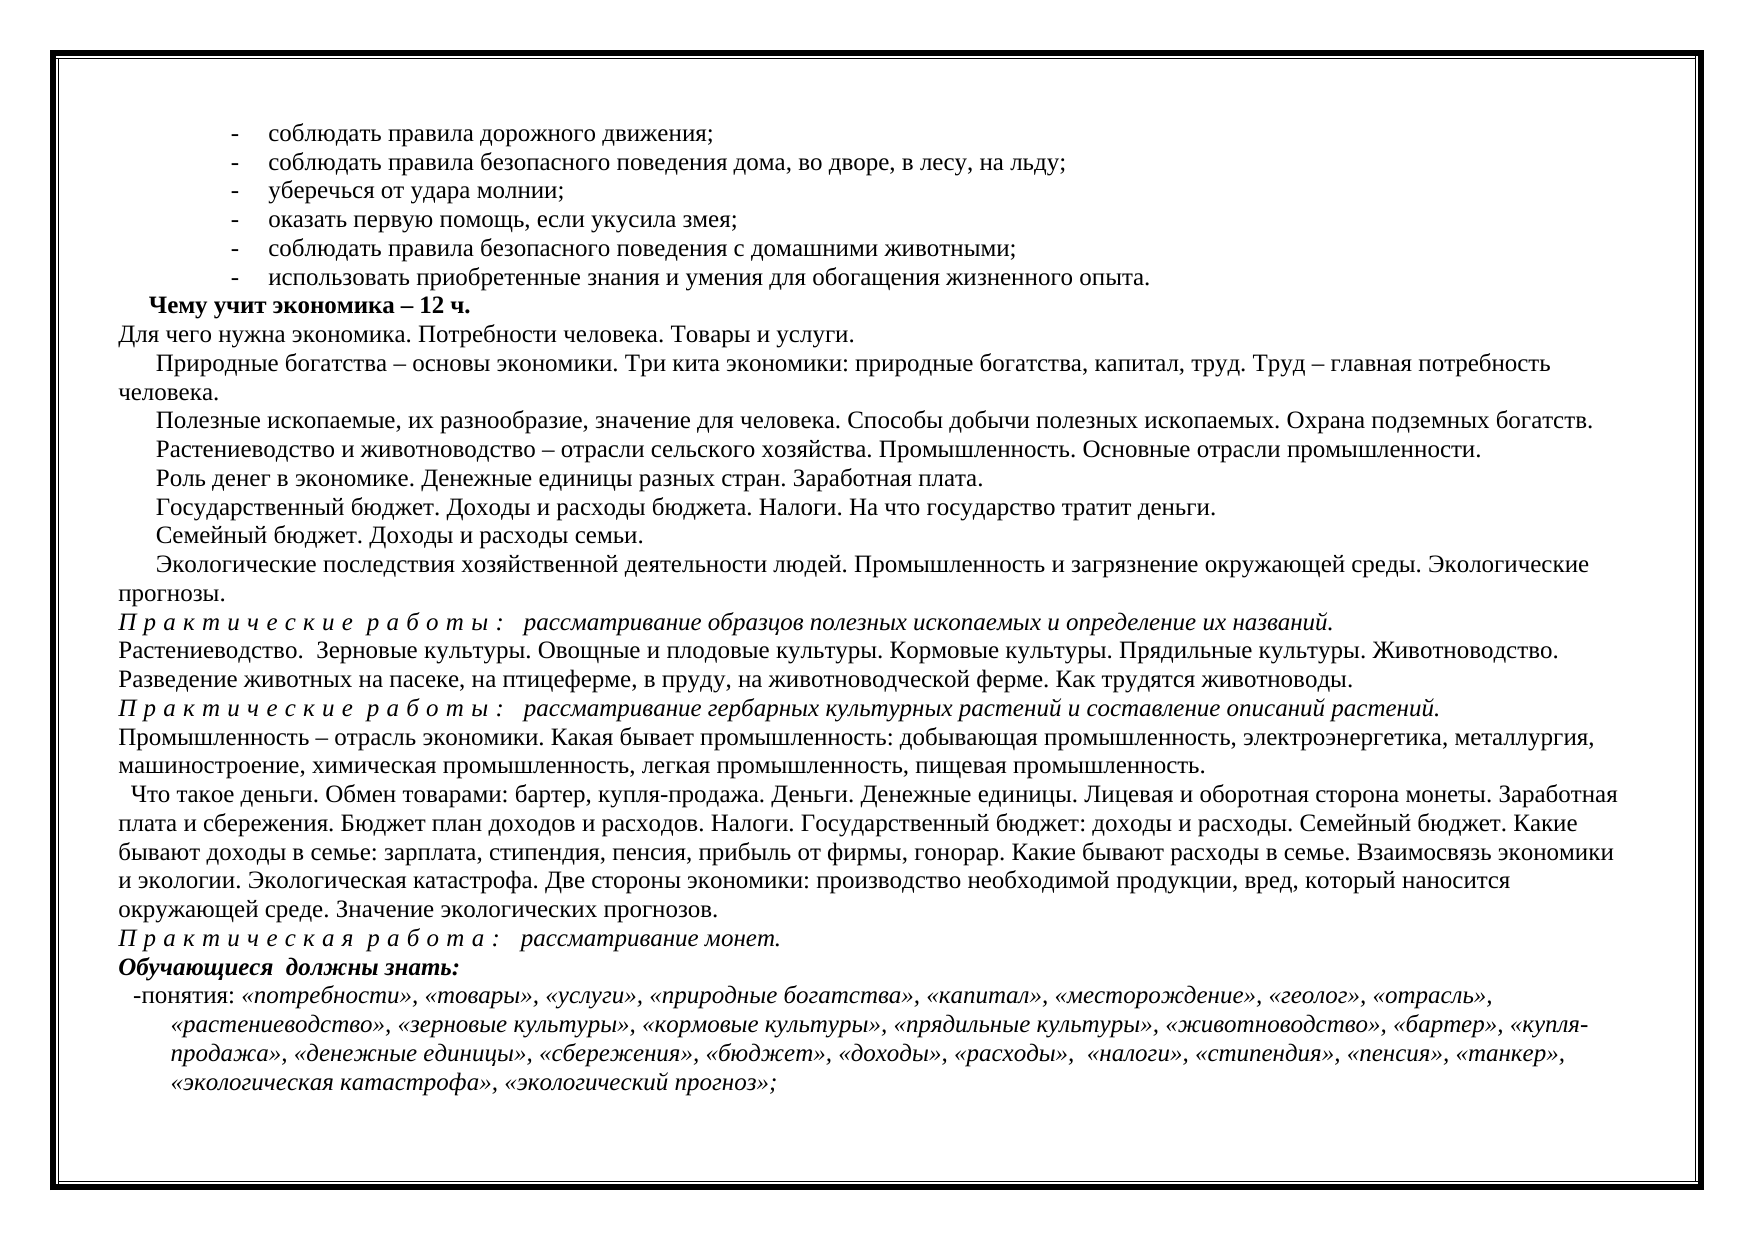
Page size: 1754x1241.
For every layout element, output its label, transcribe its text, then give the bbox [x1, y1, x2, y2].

list оказать первую помощь, если укусила змея; [231, 204, 1634, 233]
text Экологические последствия хозяйственной деятельности людей. Промышленность и загрязнение окружающей среды. Экологические прогнозы. [118, 549, 1636, 607]
list соблюдать правила безопасного поведения дома, во дворе, в лесу, на льду; [231, 147, 1634, 176]
text Роль денег в экономике. Денежные единицы разных стран. Заработная плата. [118, 463, 1636, 492]
text Промышленность – отрасль экономики. Какая бывает промышленность: добывающая промышленность, электроэнергетика, металлургия, машиностроение, химическая промышленность, легкая промышленность, пищевая промышленность. [118, 722, 1636, 779]
text Обучающиеся должны знать: [118, 952, 1636, 981]
text Семейный бюджет. Доходы и расходы семьи. [118, 521, 1636, 549]
text Что такое деньги. Обмен товарами: бартер, купля-продажа. Деньги. Денежные единицы. Лицевая и оборотная сторона монеты. Заработная плата и сбережения. Бюджет план доходов и расходов. Налоги. Государственный бюджет: доходы и расходы. Семейный бюджет. Какие бывают доходы в семье: зарплата, стипендия, пенсия, прибыль от фирмы, гонорар. Какие бывают расходы в семье. Взаимосвязь экономики и экологии. Экологическая катастрофа. Две стороны экономики: производство необходимой продукции, вред, который наносится окружающей среде. Значение экологических прогнозов. [118, 779, 1632, 923]
text Чему учит экономика – 12 ч. [118, 291, 1636, 319]
text Практические работы: рассматривание гербарных культурных растений и составление описаний растений. [118, 693, 1636, 722]
list использовать приобретенные знания и умения для обогащения жизненного опыта. [231, 262, 1634, 291]
text Растениеводство и животноводство – отрасли сельского хозяйства. Промышленность. Основные отрасли промышленности. [118, 434, 1636, 463]
text Практическая работа: рассматривание монет. [118, 923, 1636, 952]
text Растениеводство. Зерновые культуры. Овощные и плодовые культуры. Кормовые культуры. Прядильные культуры. Животноводство. Разведение животных на пасеке, на птицеферме, в пруду, на животноводческой ферме. Как трудятся животноводы. [118, 636, 1636, 693]
list уберечься от удара молнии; [231, 176, 1634, 204]
text Для чего нужна экономика. Потребности человека. Товары и услуги. [118, 319, 1636, 348]
list понятия: «потребности», «товары», «услуги», «природные богатства», «капитал», «месторождение», «геолог», «отрасль», «растениеводство», «зерновые культуры», «кормовые культуры», «прядильные культуры», «животноводство», «бартер», «купля-продажа», «денежные единицы», «сбережения», «бюджет», «доходы», «расходы», «налоги», «стипендия», «пенсия», «танкер», «экологическая катастрофа», «экологический прогноз»; [133, 981, 1634, 1096]
text Практические работы: рассматривание образцов полезных ископаемых и определение их названий. [118, 607, 1636, 636]
text Государственный бюджет. Доходы и расходы бюджета. Налоги. На что государство тратит деньги. [118, 492, 1636, 521]
text Природные богатства – основы экономики. Три кита экономики: природные богатства, капитал, труд. Труд – главная потребность человека. [118, 348, 1636, 406]
list соблюдать правила дорожного движения; [231, 118, 1634, 147]
list соблюдать правила безопасного поведения с домашними животными; [231, 233, 1634, 262]
text Полезные ископаемые, их разнообразие, значение для человека. Способы добычи полезных ископаемых. Охрана подземных богатств. [118, 406, 1636, 434]
